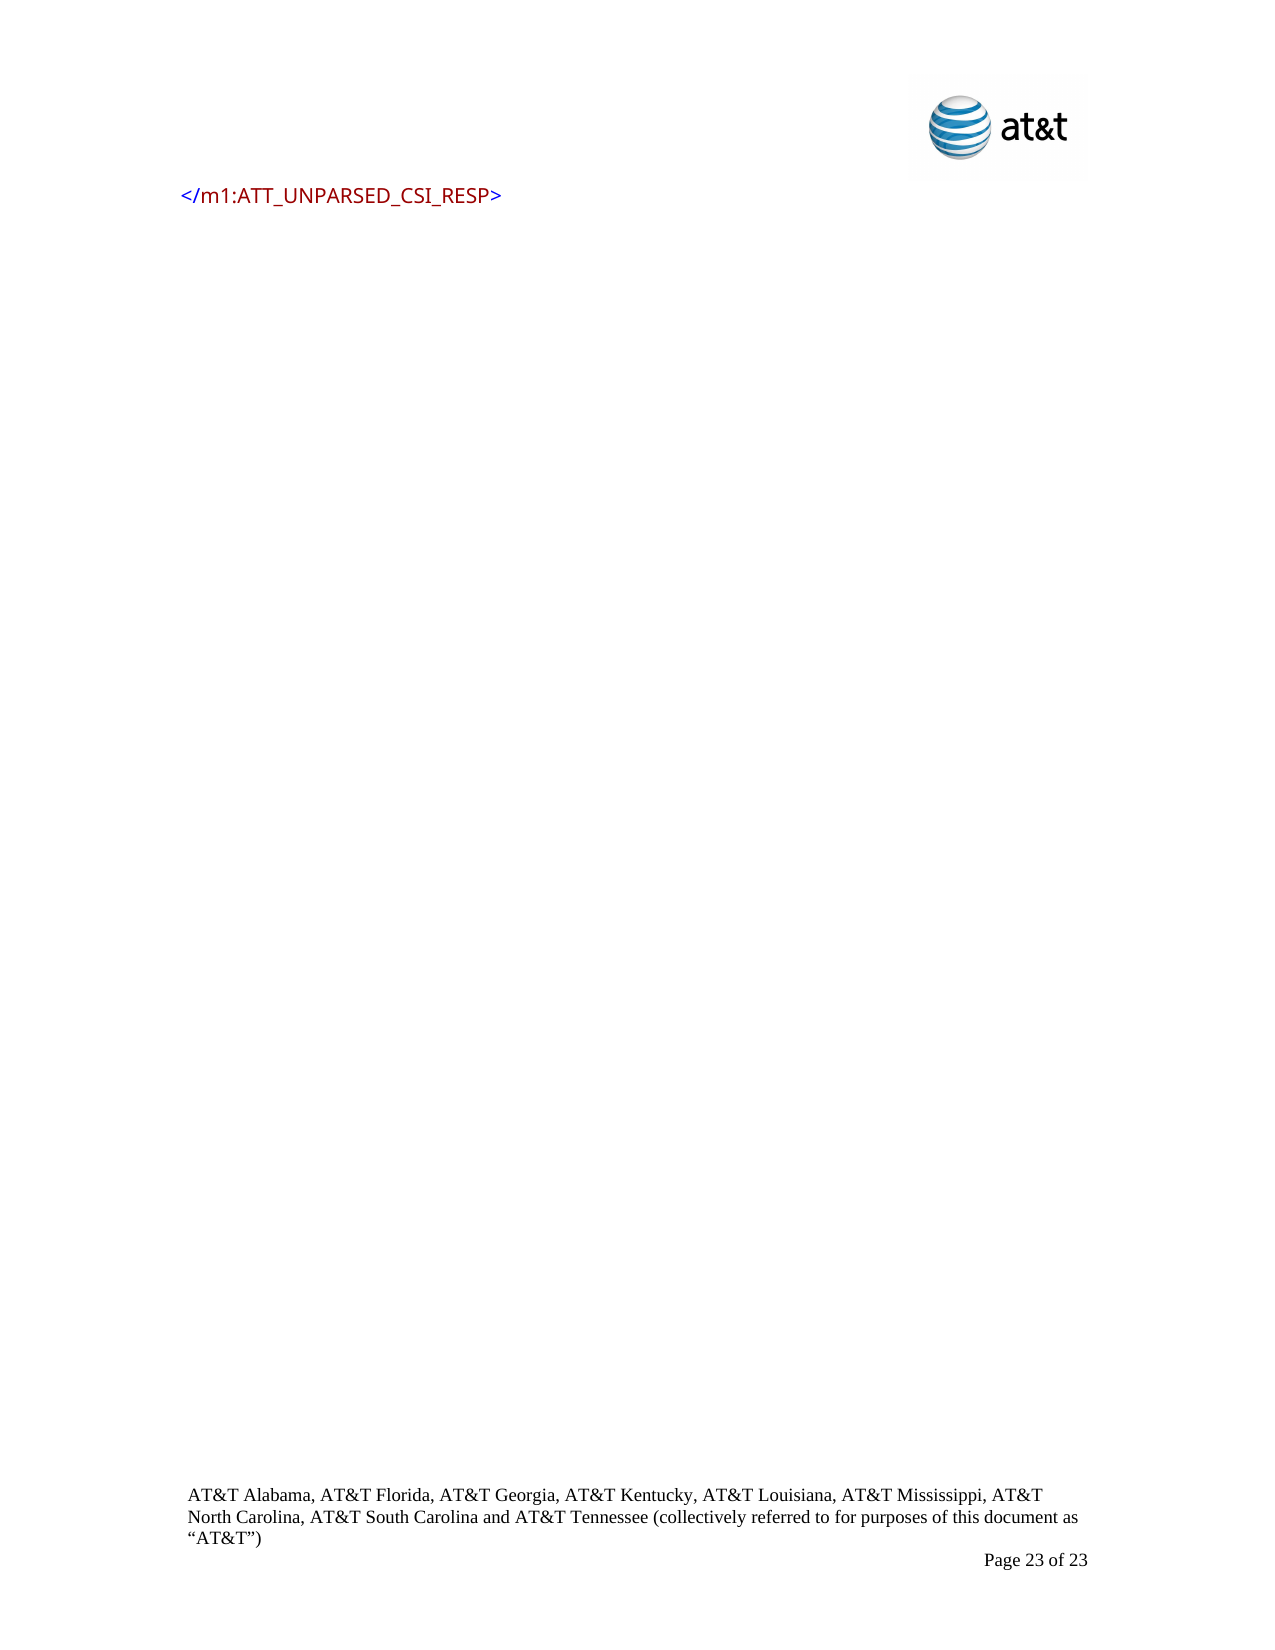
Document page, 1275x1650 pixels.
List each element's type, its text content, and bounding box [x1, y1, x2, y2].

text </m1:ATT_UNPARSED_CSI_RESP> [162, 181, 1087, 209]
picture [908, 74, 1088, 181]
